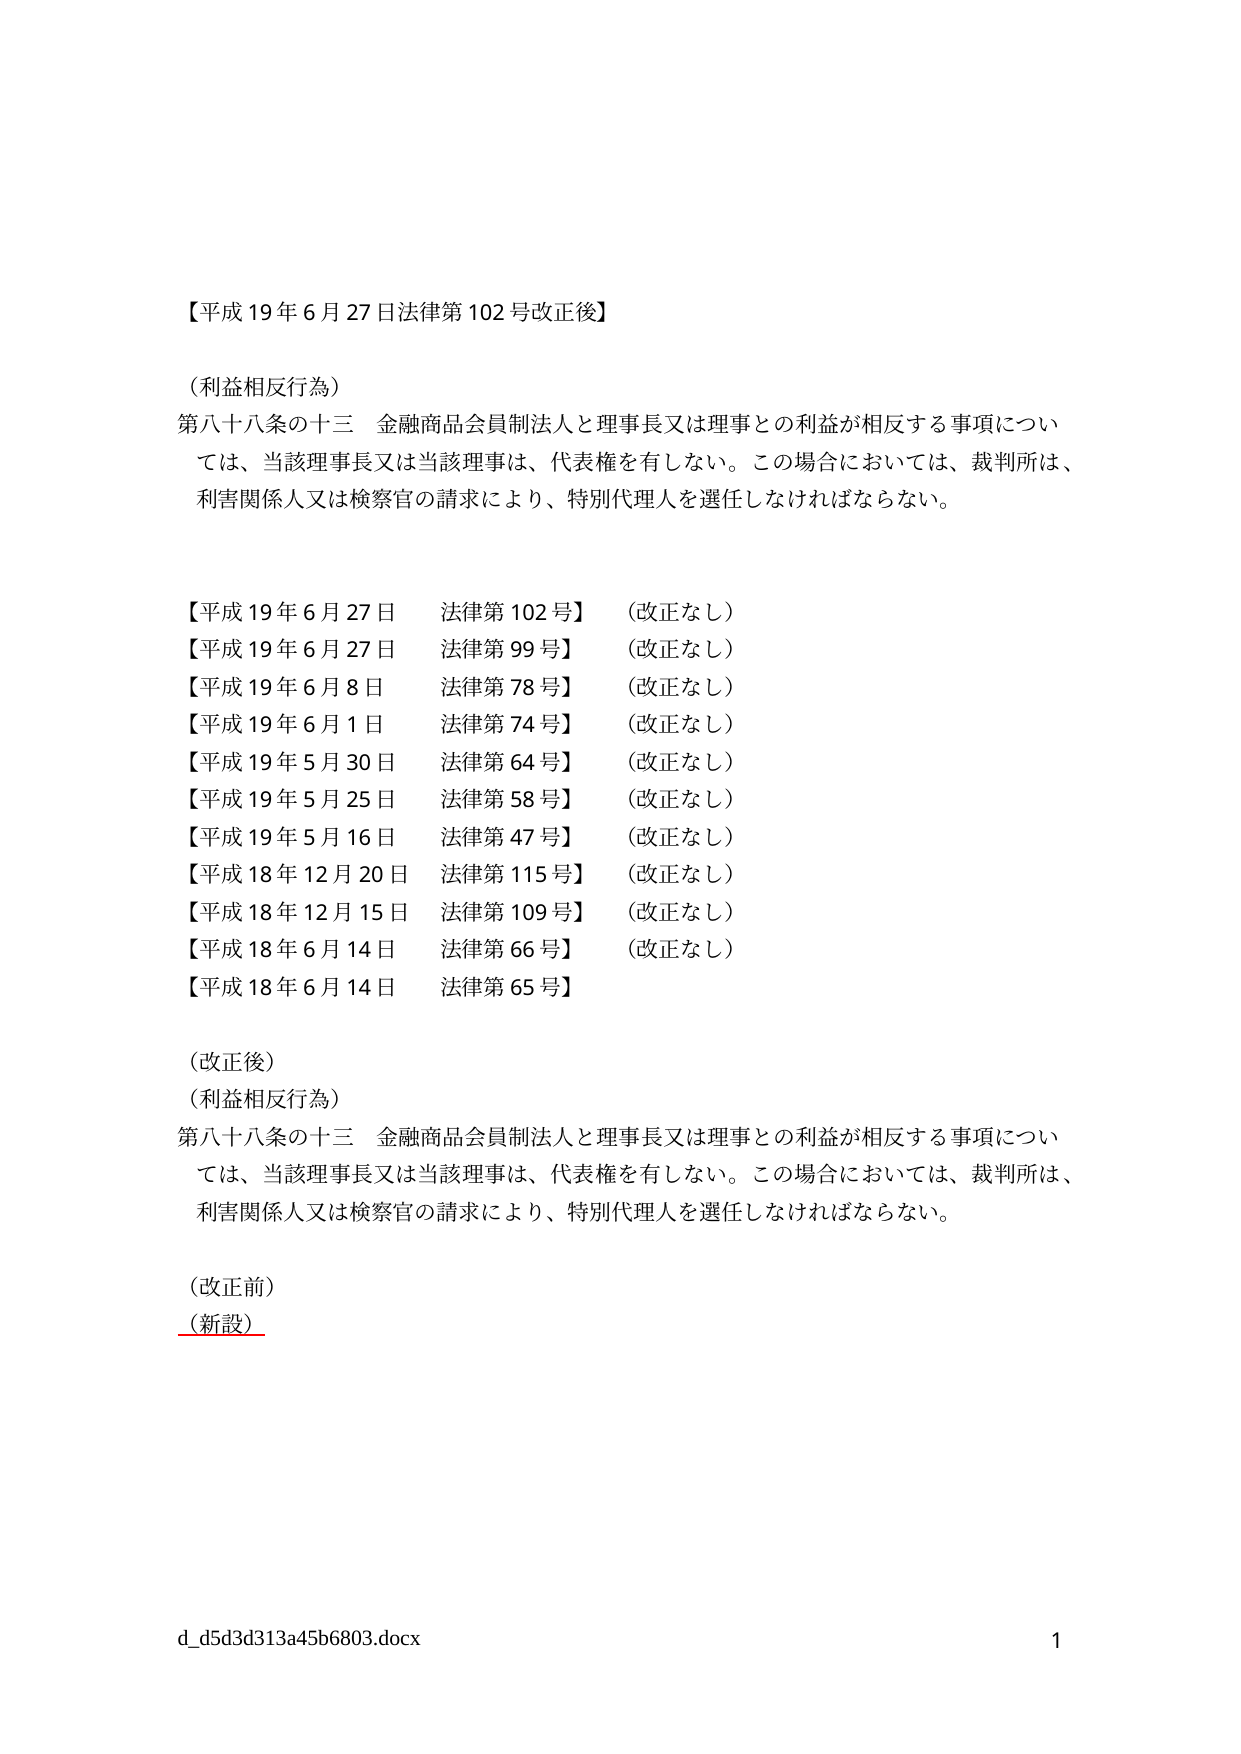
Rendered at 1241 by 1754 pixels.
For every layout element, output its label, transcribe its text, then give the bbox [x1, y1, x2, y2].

text 第八十八条の十三 金融商品会員制法人と理事長又は理事との利益が相反する事項については、当該理事長又は当該理事は、代表権を有しない。この場合においては、裁判所は、利害関係人又は検察官の請求により、特別代理人を選任しなければならない。 [177, 1117, 1063, 1229]
text 【平成19年5月30日 法律第64号】 （改正なし） [177, 742, 1063, 779]
text 【平成19年6月27日法律第102号改正後】 [177, 292, 1063, 329]
text 【平成19年6月27日 法律第102号】 （改正なし） [177, 592, 1063, 629]
text 【平成18年6月14日 法律第65号】 [177, 967, 1063, 1004]
text 【平成18年12月20日 法律第115号】 （改正なし） [177, 854, 1063, 892]
text （新設） [177, 1304, 1063, 1342]
text 【平成19年5月16日 法律第47号】 （改正なし） [177, 817, 1063, 854]
text 【平成19年6月8日 法律第78号】 （改正なし） [177, 667, 1063, 704]
text 【平成19年5月25日 法律第58号】 （改正なし） [177, 779, 1063, 817]
text 【平成19年6月1日 法律第74号】 （改正なし） [177, 704, 1063, 742]
text （改正後） [177, 1042, 1063, 1079]
text 【平成18年6月14日 法律第66号】 （改正なし） [177, 929, 1063, 967]
text 【平成18年12月15日 法律第109号】 （改正なし） [177, 892, 1063, 929]
text （利益相反行為） [177, 367, 1063, 404]
text 【平成19年6月27日 法律第99号】 （改正なし） [177, 629, 1063, 667]
text 第八十八条の十三 金融商品会員制法人と理事長又は理事との利益が相反する事項については、当該理事長又は当該理事は、代表権を有しない。この場合においては、裁判所は、利害関係人又は検察官の請求により、特別代理人を選任しなければならない。 [177, 404, 1063, 517]
text （利益相反行為） [177, 1079, 1063, 1117]
text （改正前） [177, 1267, 1063, 1304]
